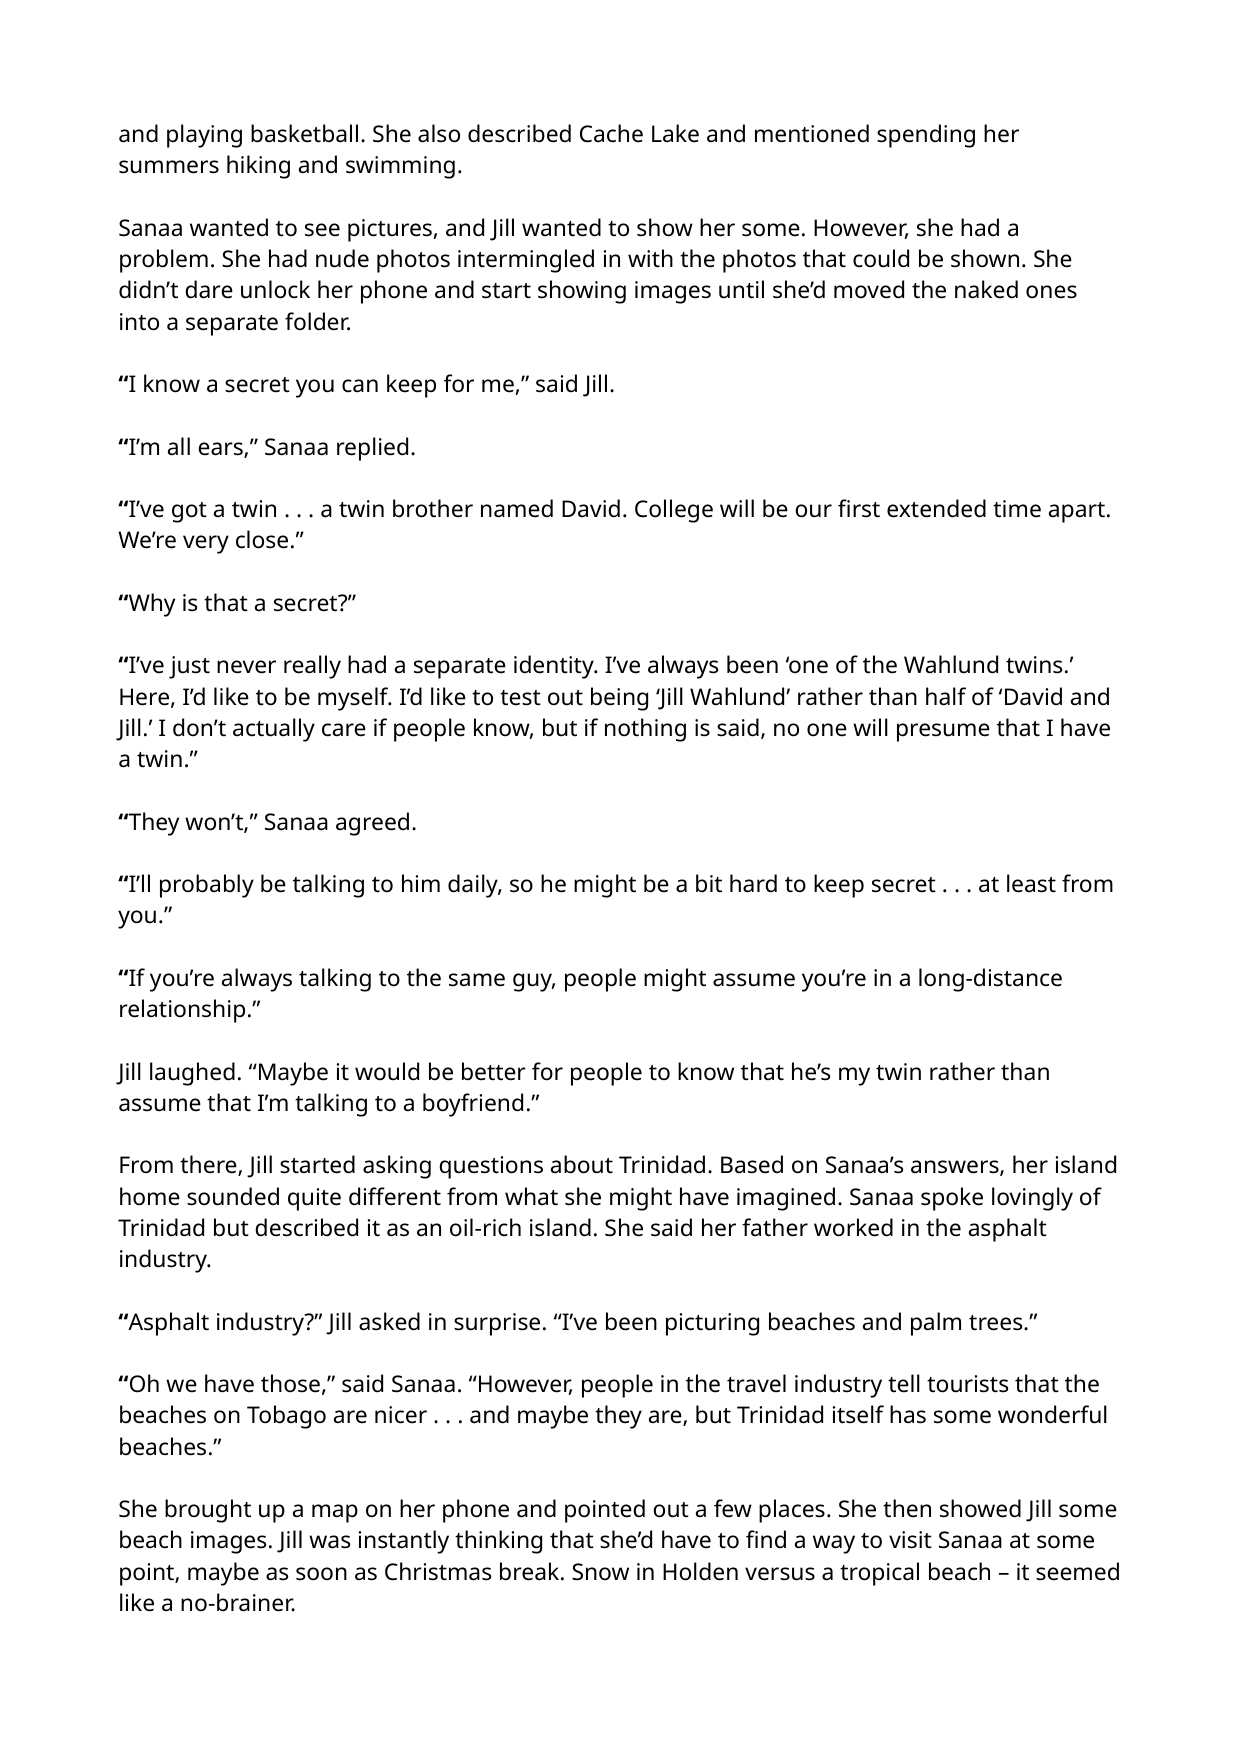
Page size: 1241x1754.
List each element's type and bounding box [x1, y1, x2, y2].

text [118, 118, 1122, 1618]
